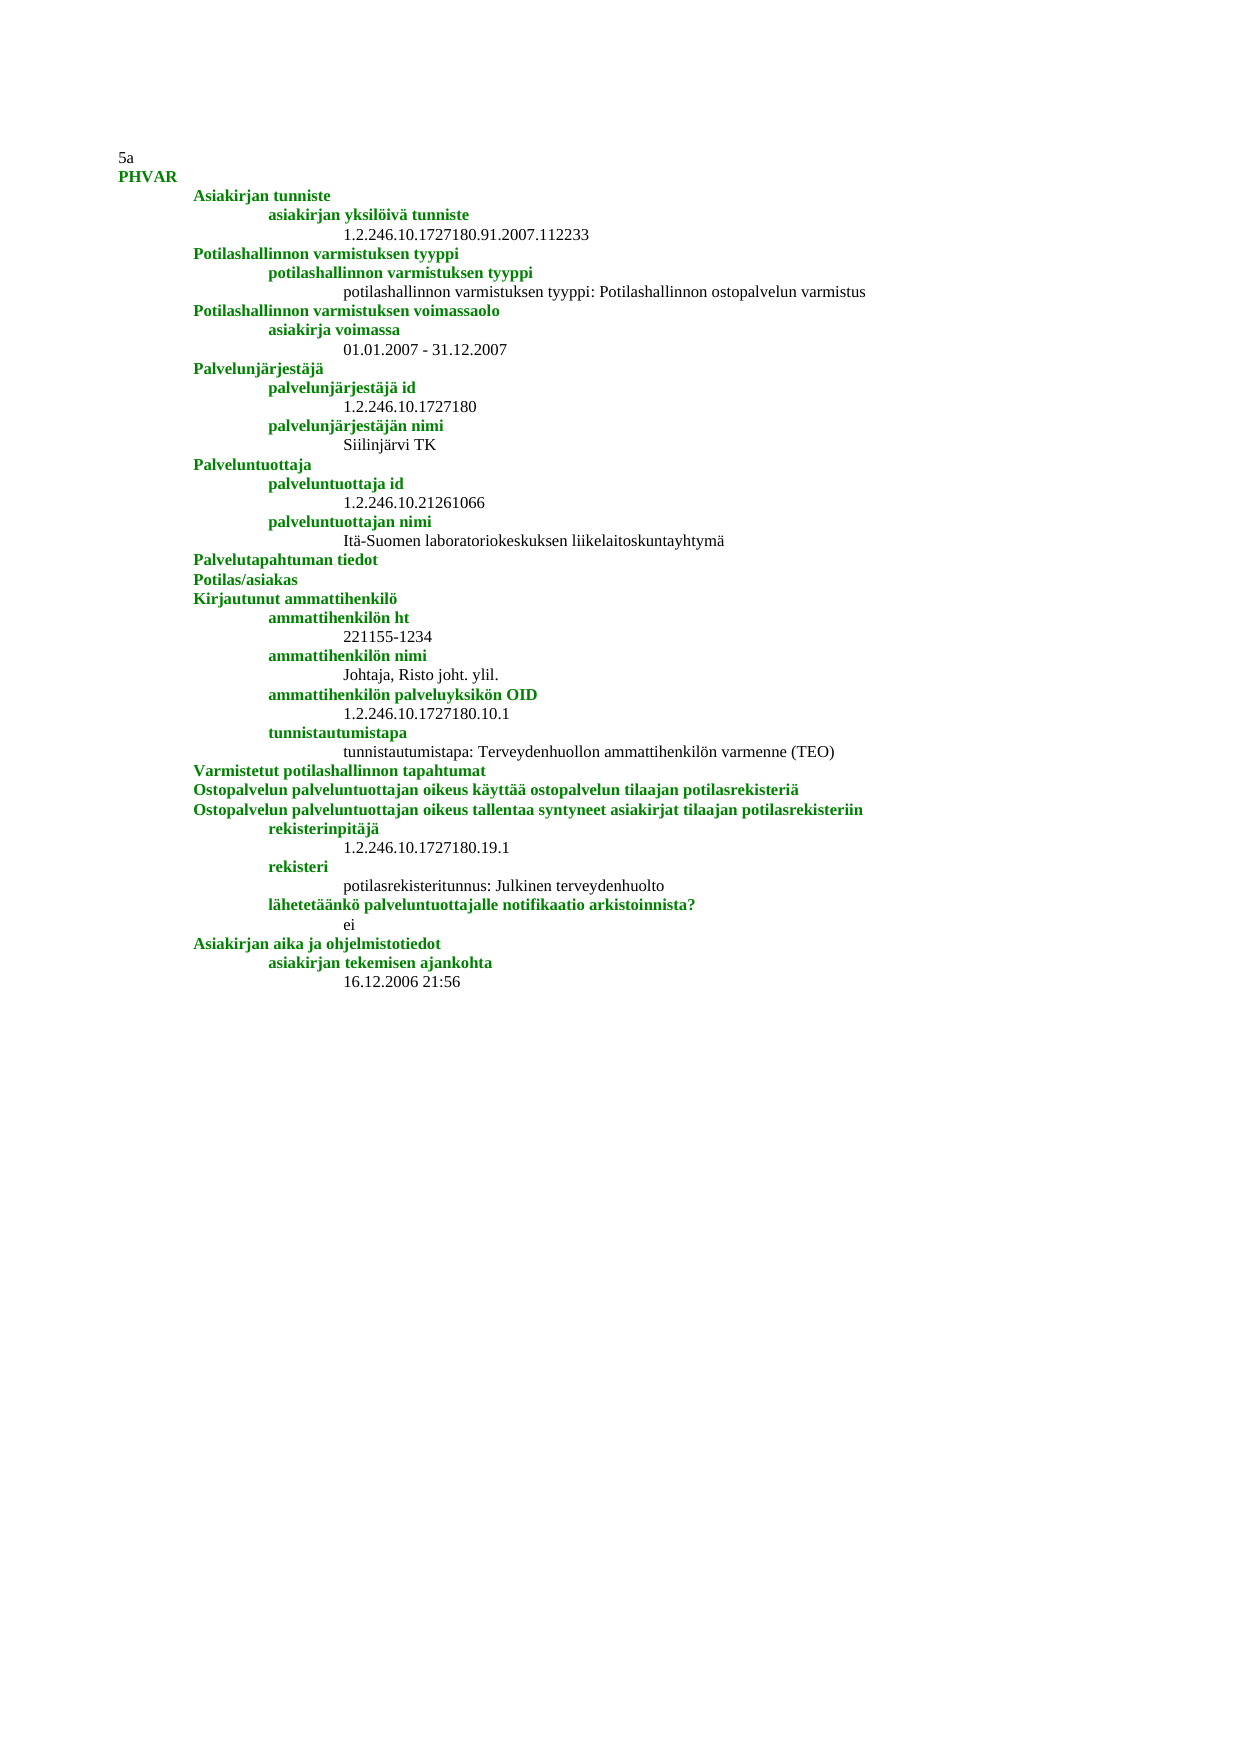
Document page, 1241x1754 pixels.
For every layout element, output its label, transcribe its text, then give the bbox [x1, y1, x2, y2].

text tunnistautumistapa: Terveydenhuollon ammattihenkilön varmenne (TEO) [343, 742, 1122, 761]
text 1.2.246.10.1727180.10.1 [343, 703, 1122, 723]
text asiakirjan tekemisen ajankohta [268, 953, 1122, 972]
text Varmistetut potilashallinnon tapahtumat [193, 761, 1122, 780]
text potilashallinnon varmistuksen tyyppi: Potilashallinnon ostopalvelun varmistus [343, 282, 1122, 301]
text 1.2.246.10.21261066 [343, 493, 1122, 512]
text 5a [118, 148, 1122, 167]
text potilasrekisteritunnus: Julkinen terveydenhuolto [343, 876, 1122, 895]
text 1.2.246.10.1727180.19.1 [343, 838, 1122, 857]
text tunnistautumistapa [268, 723, 1122, 742]
text palveluntuottajan nimi [268, 512, 1122, 531]
text 16.12.2006 21:56 [343, 972, 1122, 991]
text Asiakirjan aika ja ohjelmistotiedot [193, 933, 1122, 953]
text ammattihenkilön nimi [268, 646, 1122, 665]
text rekisteri [268, 857, 1122, 876]
text potilashallinnon varmistuksen tyyppi [268, 263, 1122, 282]
text 1.2.246.10.1727180.91.2007.112233 [343, 224, 1122, 243]
text Potilashallinnon varmistuksen voimassaolo [193, 301, 1122, 320]
text Potilas/asiakas [193, 569, 1122, 588]
text palvelunjärjestäjän nimi [268, 416, 1122, 435]
text Siilinjärvi TK [343, 435, 1122, 454]
text ammattihenkilön ht [268, 608, 1122, 627]
text rekisterinpitäjä [268, 818, 1122, 838]
text Johtaja, Risto joht. ylil. [343, 665, 1122, 684]
text asiakirjan yksilöivä tunniste [268, 205, 1122, 224]
text PHVAR [118, 167, 1122, 186]
text 01.01.2007 - 31.12.2007 [343, 339, 1122, 358]
text Kirjautunut ammattihenkilö [193, 588, 1122, 608]
text Palveluntuottaja [193, 454, 1122, 473]
text Ostopalvelun palveluntuottajan oikeus tallentaa syntyneet asiakirjat tilaajan potilasrekisteriin [193, 799, 1122, 818]
text Asiakirjan tunniste [193, 186, 1122, 205]
text 1.2.246.10.1727180 [343, 397, 1122, 416]
text Palvelutapahtuman tiedot [193, 550, 1122, 569]
text lähetetäänkö palveluntuottajalle notifikaatio arkistoinnista? [268, 895, 1122, 914]
text ammattihenkilön palveluyksikön OID [268, 684, 1122, 703]
text palveluntuottaja id [268, 473, 1122, 493]
text Palvelunjärjestäjä [193, 358, 1122, 378]
text Potilashallinnon varmistuksen tyyppi [193, 243, 1122, 263]
text 221155-1234 [343, 627, 1122, 646]
text ei [343, 914, 1122, 933]
text asiakirja voimassa [268, 320, 1122, 339]
text palvelunjärjestäjä id [268, 378, 1122, 397]
text Ostopalvelun palveluntuottajan oikeus käyttää ostopalvelun tilaajan potilasrekisteriä [193, 780, 1122, 799]
text Itä-Suomen laboratoriokeskuksen liikelaitoskuntayhtymä [343, 531, 1122, 550]
